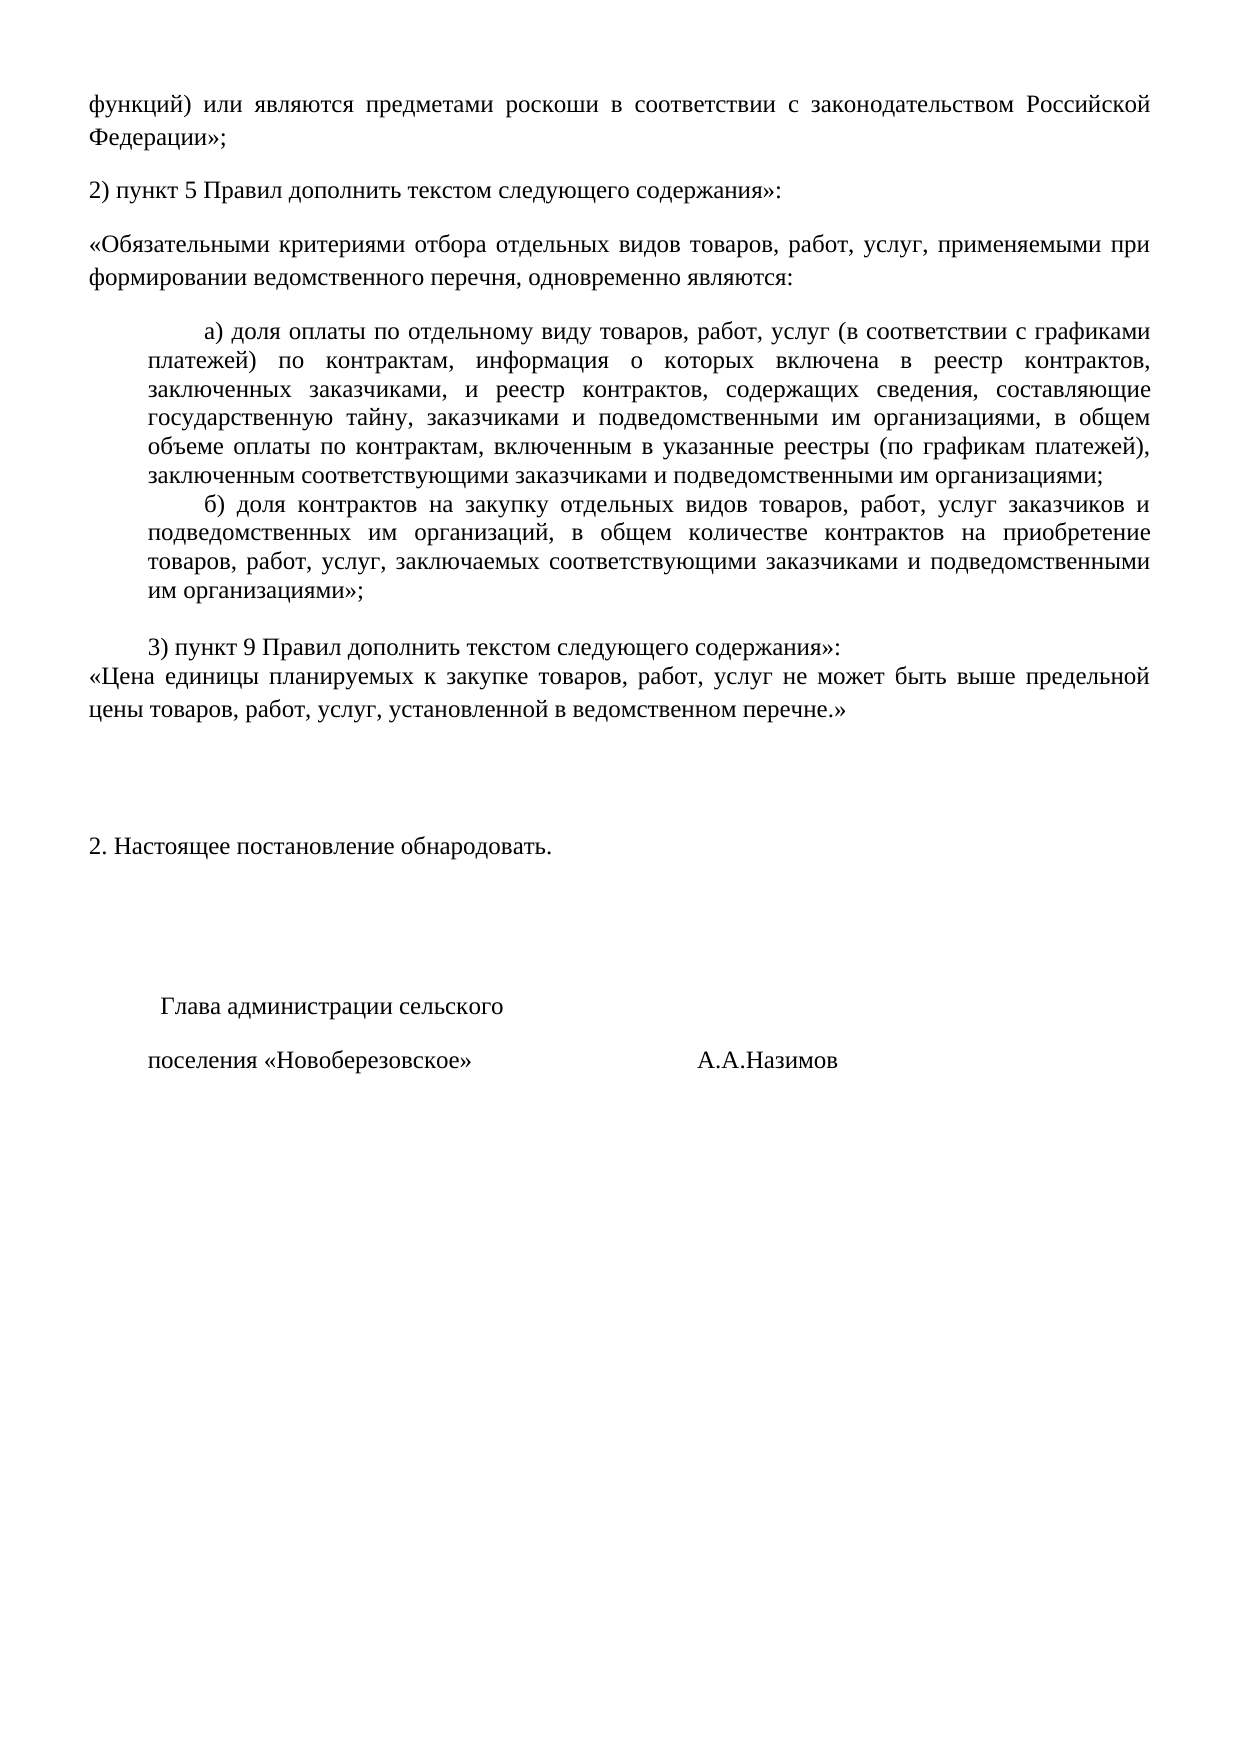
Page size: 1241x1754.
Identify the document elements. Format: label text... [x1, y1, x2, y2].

text поселения «Новоберезовское» А.А.Назимов [148, 1045, 1152, 1074]
text «Цена единицы планируемых к закупке товаров, работ, услуг не может быть выше предельной цены товаров, работ, услуг, установленной в ведомственном перечне.» [89, 661, 1152, 723]
text 2. Настоящее постановление обнародовать. [89, 831, 1152, 859]
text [89, 89, 1152, 150]
text а) доля оплаты по отдельному виду товаров, работ, услуг (в соответствии с графиками платежей) по контрактам, информация о которых включена в реестр контрактов, заключенных заказчиками, и реестр контрактов, содержащих сведения, составляющие государственную тайну, заказчиками и подведомственными им организациями, в общем объеме оплаты по контрактам, включенным в указанные реестры (по графикам платежей), заключенным соответствующими заказчиками и подведомственными им организациями; [148, 316, 1152, 489]
text «Обязательными критериями отбора отдельных видов товаров, работ, услуг, применяемыми при формировании ведомственного перечня, одновременно являются: [89, 229, 1152, 291]
text 3) пункт 9 Правил дополнить текстом следующего содержания»: [148, 632, 1152, 661]
text б) доля контрактов на закупку отдельных видов товаров, работ, услуг заказчиков и подведомственных им организаций, в общем количестве контрактов на приобретение товаров, работ, услуг, заключаемых соответствующими заказчиками и подведомственными им организациями»; [148, 489, 1152, 604]
text 2) пункт 5 Правил дополнить текстом следующего содержания»: [89, 176, 1152, 204]
text Глава администрации сельского [148, 991, 1152, 1020]
